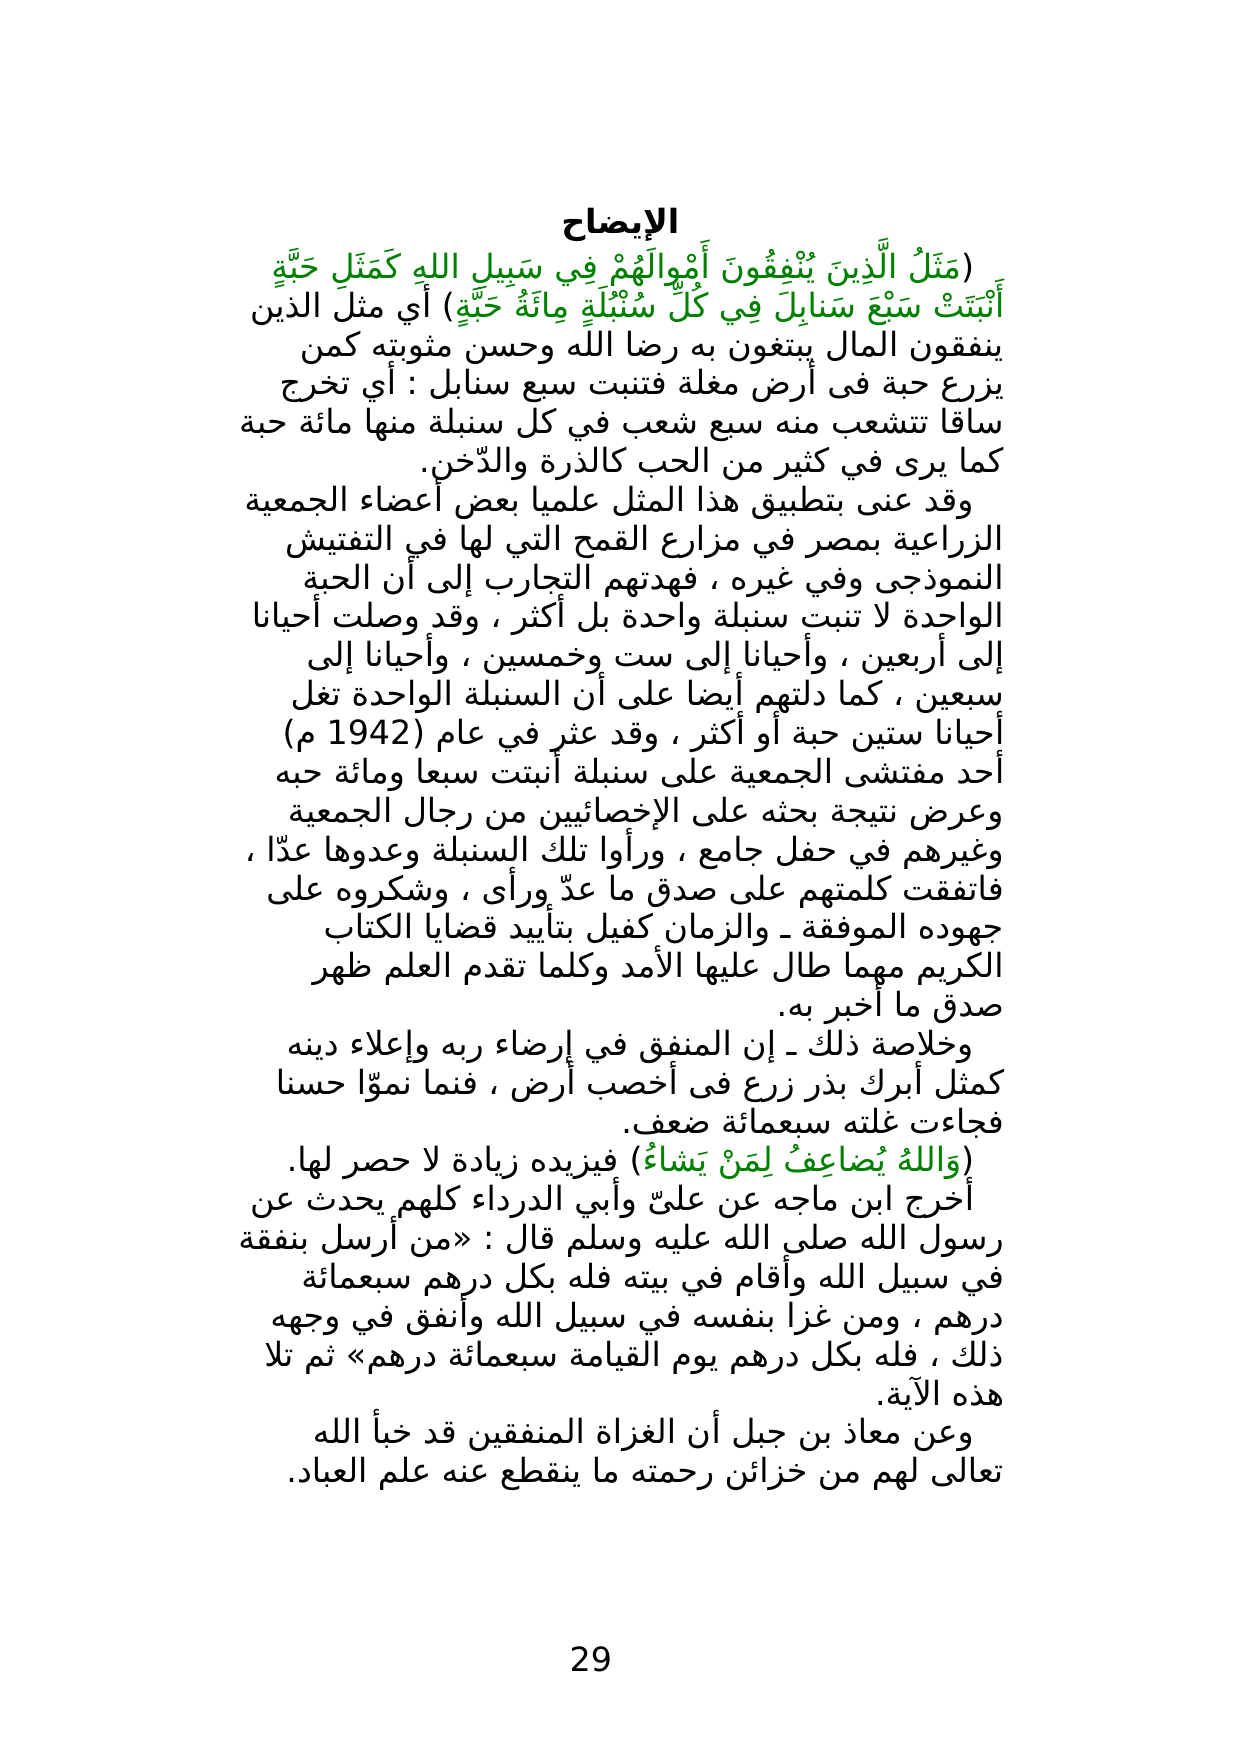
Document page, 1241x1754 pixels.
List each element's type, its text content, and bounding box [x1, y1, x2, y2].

text (وَاللهُ يُضاعِفُ لِمَنْ يَشاءُ) فيزيده زيادة لا حصر لها. [236, 1141, 1004, 1180]
text وقد عنى بتطبيق هذا المثل علميا بعض أعضاء الجمعية الزراعية بمصر في مزارع القمح التي لها في التفتيش النموذجى وفي غيره ، فهدتهم التجارب إلى أن الحبة الواحدة لا تنبت سنبلة واحدة بل أكثر ، وقد وصلت أحيانا إلى أربعين ، وأحيانا إلى ست وخمسين ، وأحيانا إلى سبعين ، كما دلتهم أيضا على أن السنبلة الواحدة تغل أحيانا ستين حبة أو أكثر ، وقد عثر في عام (1942 م) أحد مفتشى الجمعية على سنبلة أنبتت سبعا ومائة حبه وعرض نتيجة بحثه على الإخصائيين من رجال الجمعية وغيرهم في حفل جامع ، ورأوا تلك السنبلة وعدوها عدّا ، فاتفقت كلمتهم على صدق ما عدّ ورأى ، وشكروه على جهوده الموفقة ـ والزمان كفيل بتأييد قضايا الكتاب الكريم مهما طال عليها الأمد وكلما تقدم العلم ظهر صدق ما أخبر به. [236, 480, 1004, 1024]
text (مَثَلُ الَّذِينَ يُنْفِقُونَ أَمْوالَهُمْ فِي سَبِيلِ اللهِ كَمَثَلِ حَبَّةٍ أَنْبَتَتْ سَبْعَ سَنابِلَ فِي كُلِّ سُنْبُلَةٍ مِائَةُ حَبَّةٍ) أي مثل الذين ينفقون المال يبتغون به رضا الله وحسن مثوبته كمن يزرع حبة فى أرض مغلة فتنبت سبع سنابل : أي تخرج ساقا تتشعب منه سبع شعب في كل سنبلة منها مائة حبة كما يرى في كثير من الحب كالذرة والدّخن. [236, 247, 1004, 480]
text الإيضاح [236, 202, 1004, 241]
text أخرج ابن ماجه عن علىّ وأبي الدرداء كلهم يحدث عن رسول الله صلى الله عليه وسلم قال : «من أرسل بنفقة في سبيل الله وأقام في بيته فله بكل درهم سبعمائة درهم ، ومن غزا بنفسه في سبيل الله وأنفق في وجهه ذلك ، فله بكل درهم يوم القيامة سبعمائة درهم» ثم تلا هذه الآية. [236, 1180, 1004, 1413]
text وخلاصة ذلك ـ إن المنفق في إرضاء ربه وإعلاء دينه كمثل أبرك بذر زرع فى أخصب أرض ، فنما نموّا حسنا فجاءت غلته سبعمائة ضعف. [236, 1024, 1004, 1141]
text وعن معاذ بن جبل أن الغزاة المنفقين قد خبأ الله تعالى لهم من خزائن رحمته ما ينقطع عنه علم العباد. [236, 1413, 1004, 1491]
